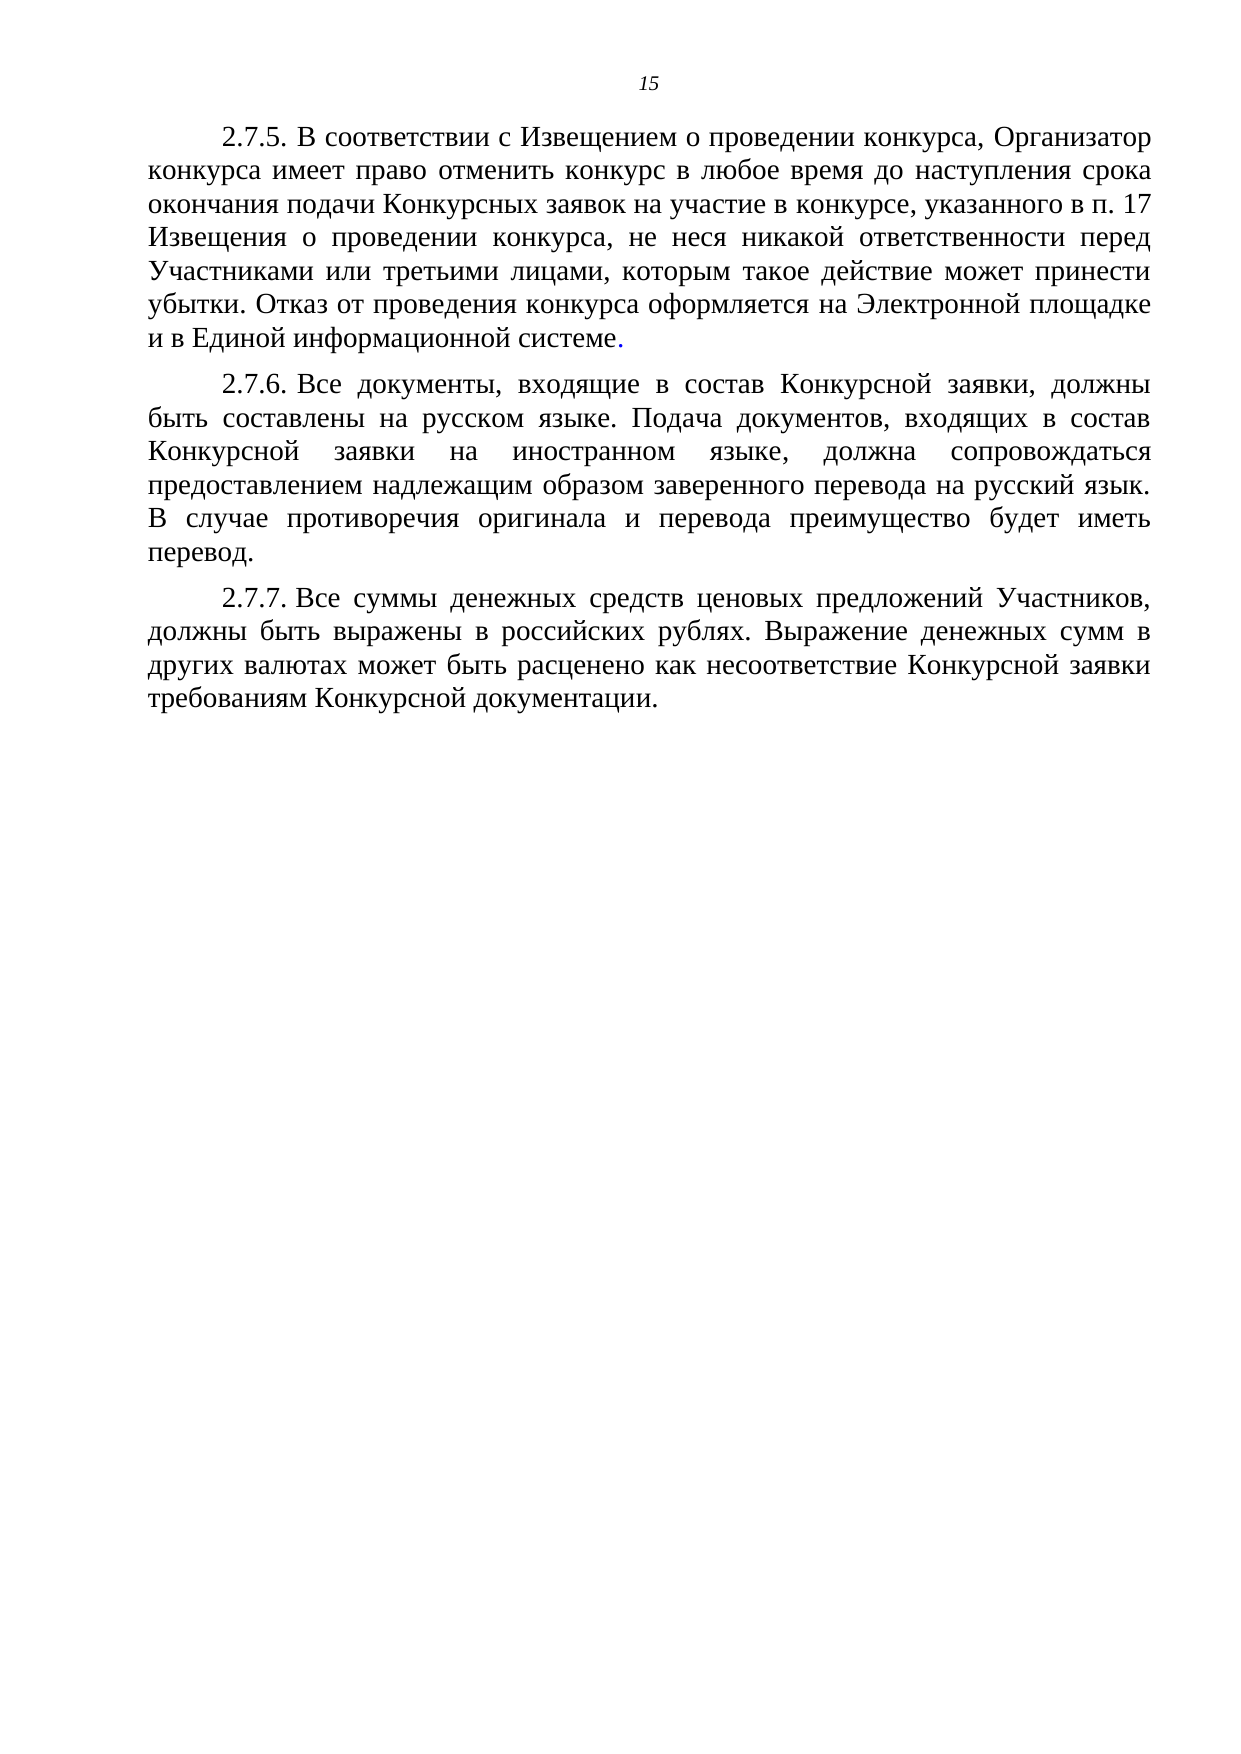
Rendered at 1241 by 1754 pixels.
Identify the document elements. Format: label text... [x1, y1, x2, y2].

list В соответствии с Извещением о проведении конкурса, Организатор конкурса имеет право отменить конкурс в любое время до наступления срока окончания подачи Конкурсных заявок на участие в конкурсе, указанного в п. 17 Извещения о проведении конкурса, не неся никакой ответственности перед Участниками или третьими лицами, которым такое действие может принести убытки. Отказ от проведения конкурса оформляется на Электронной площадке и в Единой информационной системе. [148, 119, 1152, 354]
list Все суммы денежных средств ценовых предложений Участников, должны быть выражены в российских рублях. Выражение денежных сумм в других валютах может быть расценено как несоответствие Конкурсной заявки требованиям Конкурсной документации. [148, 580, 1152, 714]
list Все документы, входящие в состав Конкурсной заявки, должны быть составлены на русском языке. Подача документов, входящих в состав Конкурсной заявки на иностранном языке, должна сопровождаться предоставлением надлежащим образом заверенного перевода на русский язык. В случае противоречия оригинала и перевода преимущество будет иметь перевод. [148, 366, 1152, 567]
